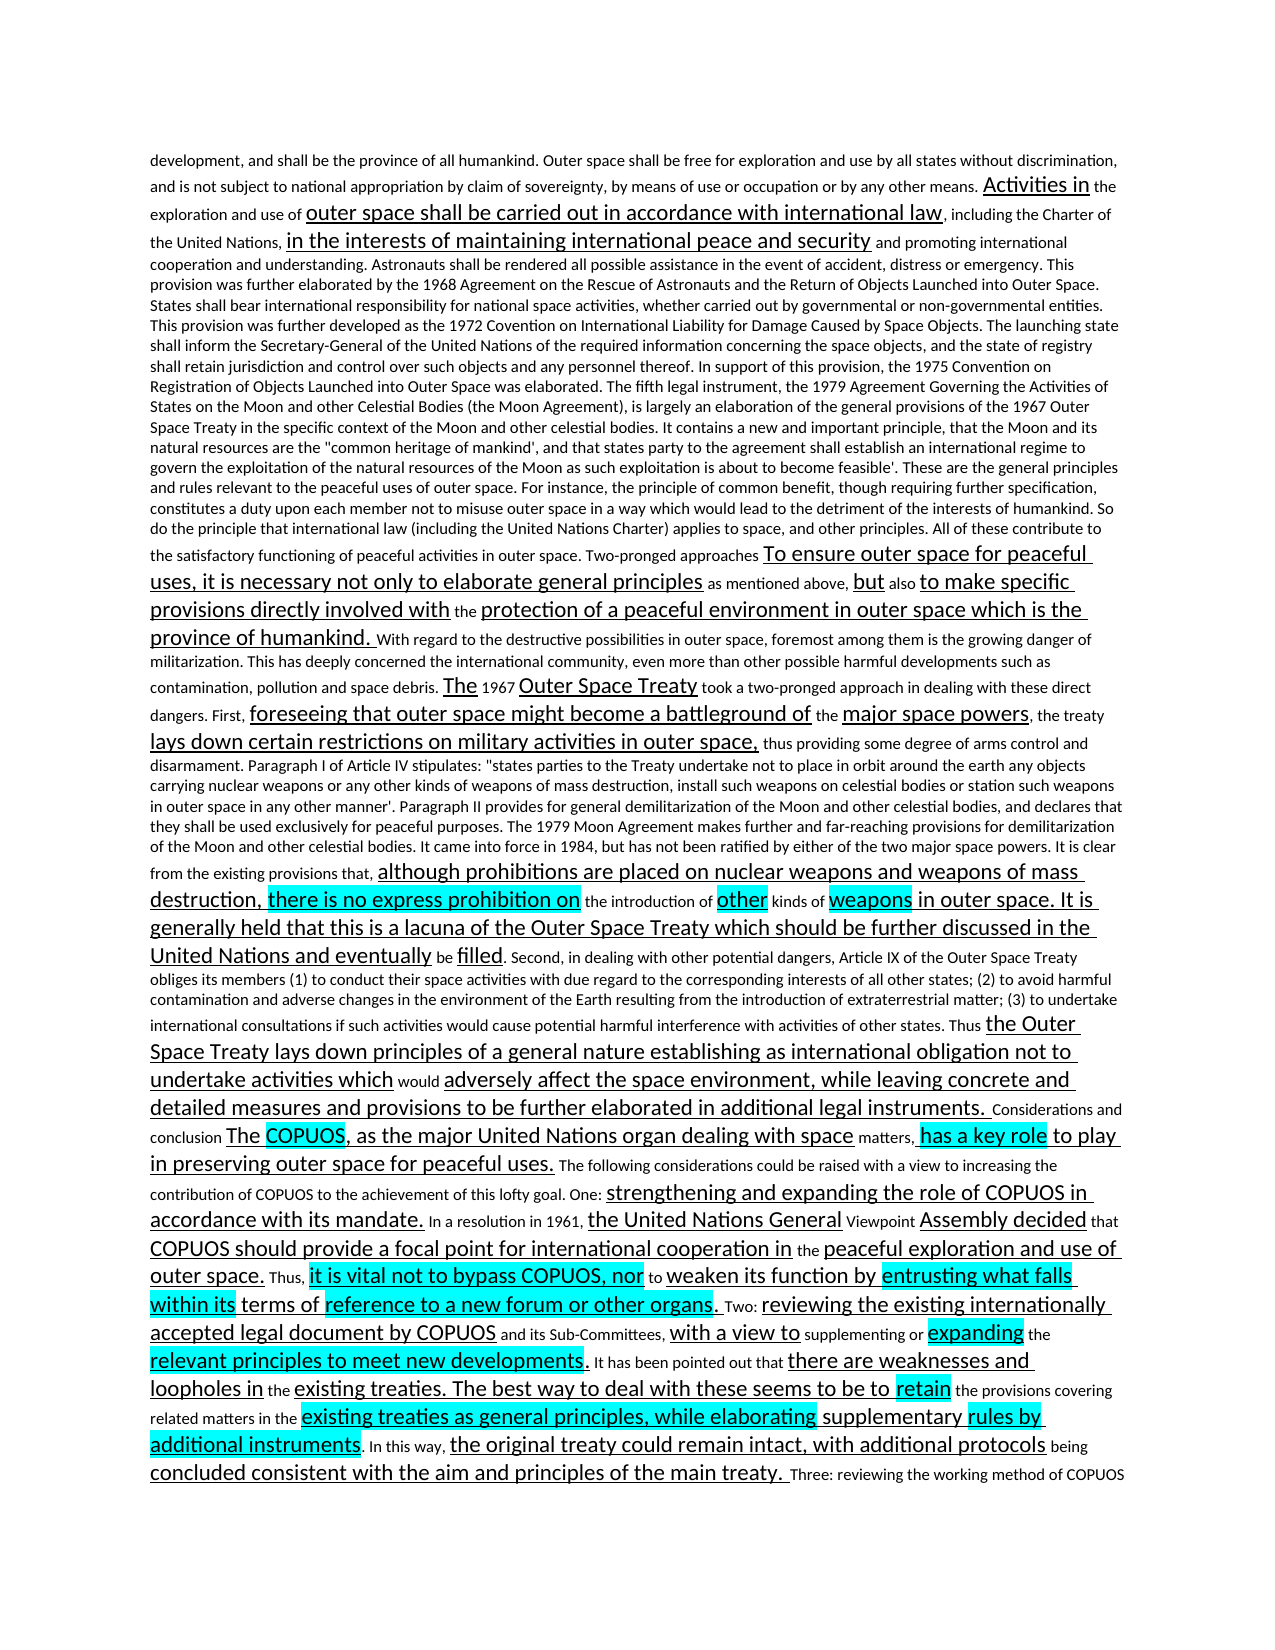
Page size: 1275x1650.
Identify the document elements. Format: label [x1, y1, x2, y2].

text [150, 150, 1125, 1486]
